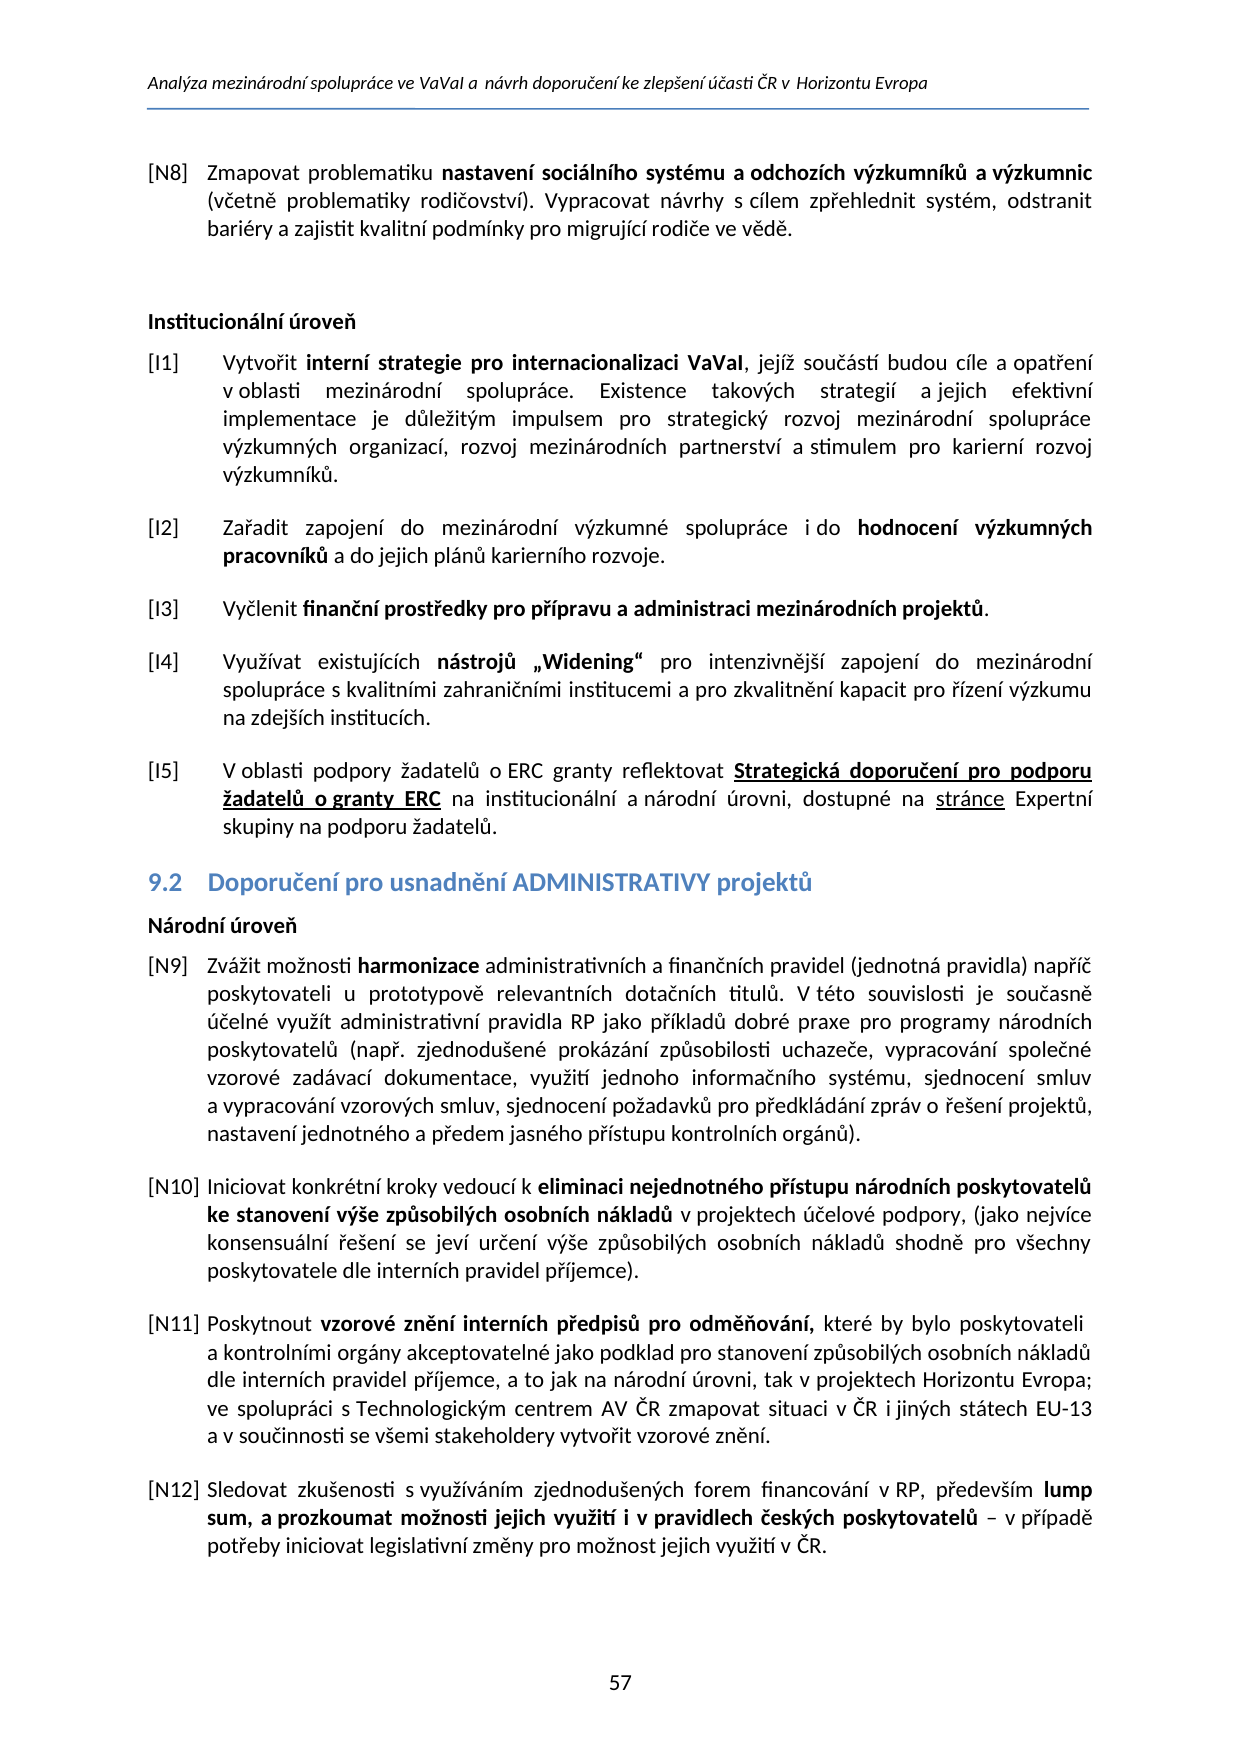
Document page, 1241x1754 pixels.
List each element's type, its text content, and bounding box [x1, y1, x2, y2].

list Vyčlenit finanční prostředky pro přípravu a administraci mezinárodních projektů. [148, 594, 1092, 622]
list Iniciovat konkrétní kroky vedoucí k eliminaci nejednotného přístupu národních poskytovatelů ke stanovení výše způsobilých osobních nákladů v projektech účelové podpory, (jako nejvíce konsensuální řešení se jeví určení výše způsobilých osobních nákladů shodně pro všechny poskytovatele dle interních pravidel příjemce). [148, 1172, 1092, 1284]
list Zařadit zapojení do mezinárodní výzkumné spolupráce i do hodnocení výzkumných pracovníků a do jejich plánů karierního rozvoje. [148, 513, 1092, 569]
text Národní úroveň [148, 911, 1092, 939]
list Poskytnout vzorové znění interních předpisů pro odměňování, které by bylo poskytovateli a kontrolními orgány akceptovatelné jako podklad pro stanovení způsobilých osobních nákladů dle interních pravidel příjemce, a to jak na národní úrovni, tak v projektech Horizontu Evropa; ve spolupráci s Technologickým centrem AV ČR zmapovat situaci v ČR i jiných státech EU-13 a v součinnosti se všemi stakeholdery vytvořit vzorové znění. [148, 1309, 1092, 1450]
text Institucionální úroveň [148, 307, 1092, 336]
list Vytvořit interní strategie pro internacionalizaci VaVaI, jejíž součástí budou cíle a opatření v oblasti mezinárodní spolupráce. Existence takových strategií a jejich efektivní implementace je důležitým impulsem pro strategický rozvoj mezinárodní spolupráce výzkumných organizací, rozvoj mezinárodních partnerství a stimulem pro karierní rozvoj výzkumníků. [148, 348, 1092, 488]
list Zvážit možnosti harmonizace administrativních a finančních pravidel (jednotná pravidla) napříč poskytovateli u prototypově relevantních dotačních titulů. V této souvislosti je současně účelné využít administrativní pravidla RP jako příkladů dobré praxe pro programy národních poskytovatelů (např. zjednodušené prokázání způsobilosti uchazeče, vypracování společné vzorové zadávací dokumentace, využití jednoho informačního systému, sjednocení smluv a vypracování vzorových smluv, sjednocení požadavků pro předkládání zpráv o řešení projektů, nastavení jednotného a předem jasného přístupu kontrolních orgánů). [148, 951, 1092, 1147]
list V oblasti podpory žadatelů o ERC granty reflektovat Strategická doporučení pro podporu žadatelů o granty ERC na institucionální a národní úrovni, dostupné na stránce Expertní skupiny na podporu žadatelů. [148, 756, 1092, 840]
list Využívat existujících nástrojů „Widening“ pro intenzivnější zapojení do mezinárodní spolupráce s kvalitními zahraničními institucemi a pro zkvalitnění kapacit pro řízení výzkumu na zdejších institucích. [148, 647, 1092, 731]
list Sledovat zkušenosti s využíváním zjednodušených forem financování v RP, především lump sum, a prozkoumat možnosti jejich využití i v pravidlech českých poskytovatelů – v případě potřeby iniciovat legislativní změny pro možnost jejich využití v ČR. [148, 1475, 1092, 1559]
subtitle Doporučení pro usnadnění ADMINISTRATIVY projektů [148, 865, 1092, 898]
list Zmapovat problematiku nastavení sociálního systému a odchozích výzkumníků a výzkumnic (včetně problematiky rodičovství). Vypracovat návrhy s cílem zpřehlednit systém, odstranit bariéry a zajistit kvalitní podmínky pro migrující rodiče ve vědě. [148, 158, 1092, 242]
